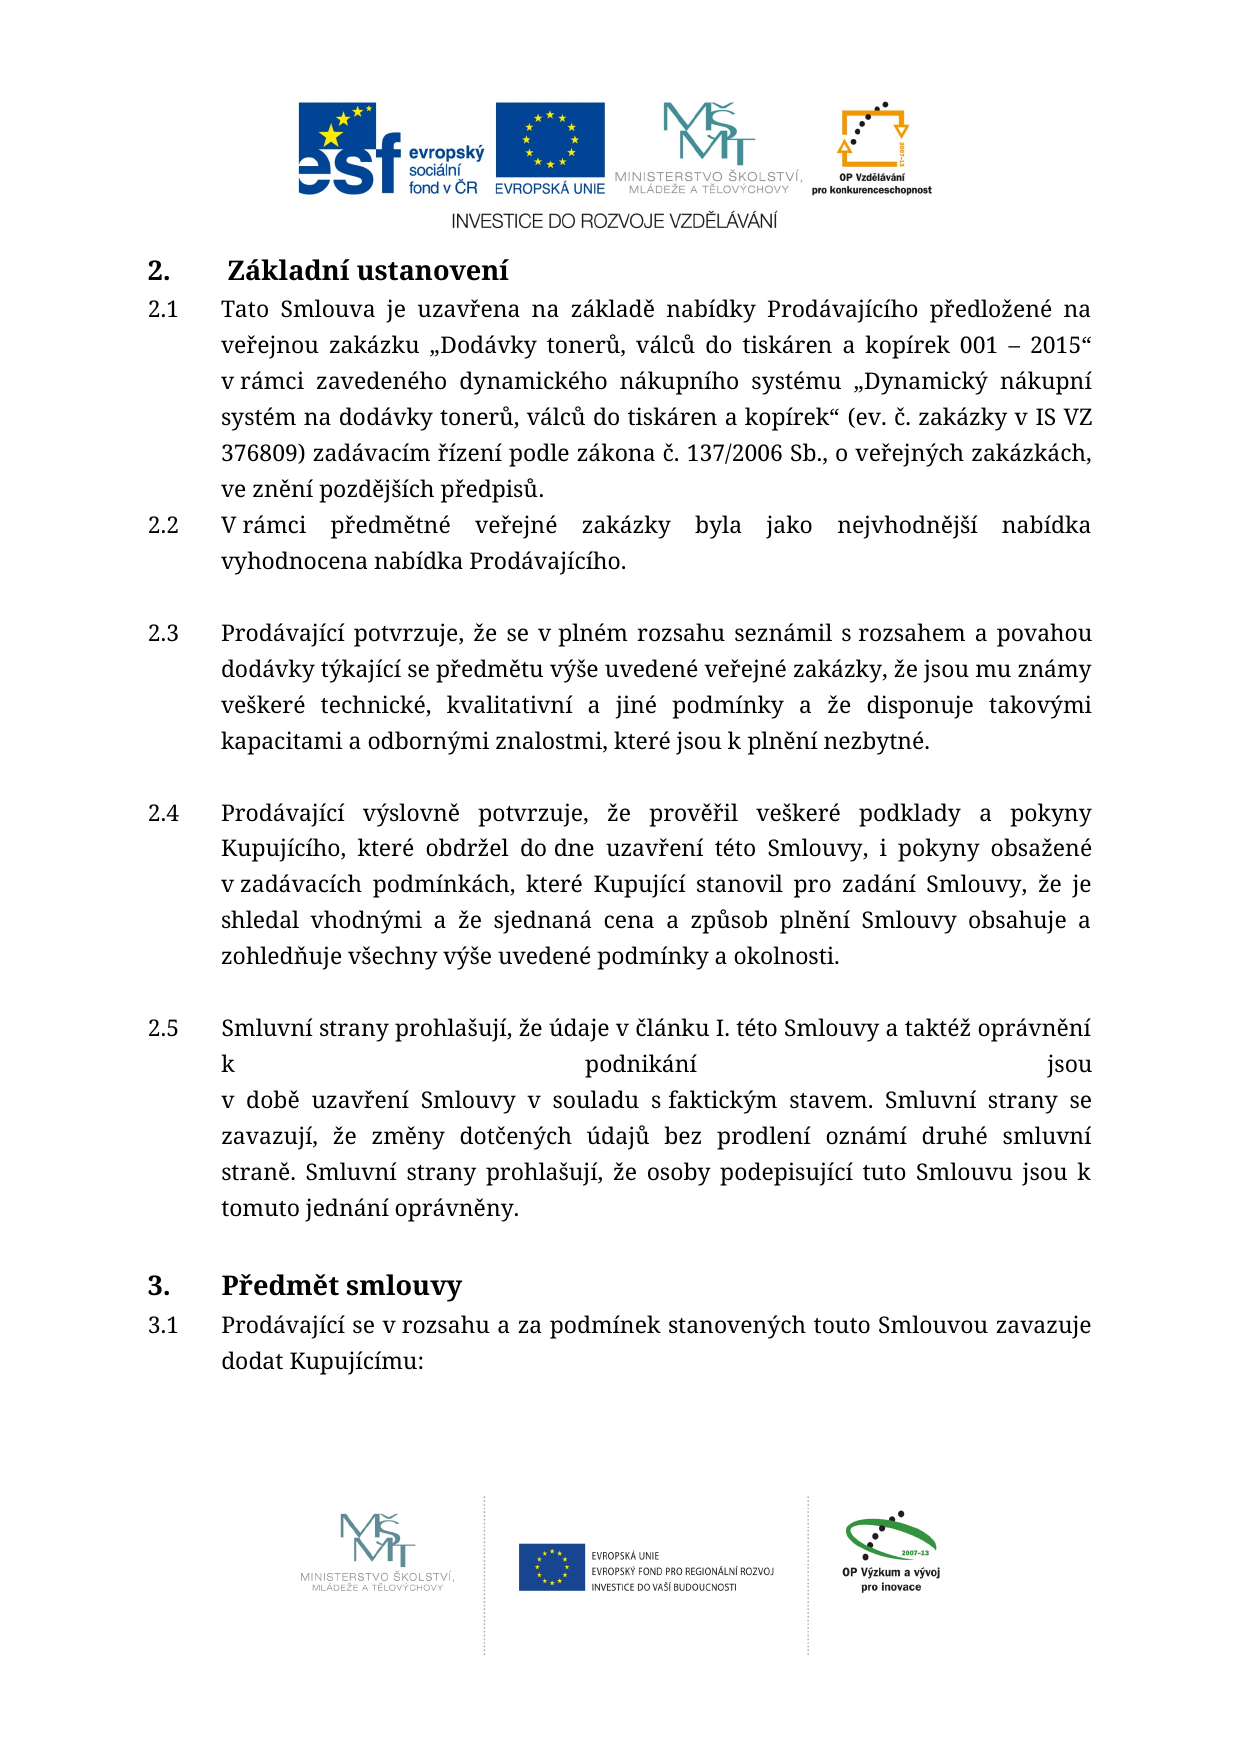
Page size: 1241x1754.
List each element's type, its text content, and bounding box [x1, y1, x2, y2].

text 2. Základní ustanovení [148, 251, 1093, 288]
text 2.4 Prodávající výslovně potvrzuje, že prověřil veškeré podklady a pokyny Kupujícího, které obdržel do dne uzavření této Smlouvy, i pokyny obsažené v zadávacích podmínkách, které Kupující stanovil pro zadání Smlouvy, že je shledal vhodnými a že sjednaná cena a způsob plnění Smlouvy obsahuje a zohledňuje všechny výše uvedené podmínky a okolnosti. [148, 796, 1093, 971]
picture [265, 73, 975, 251]
picture [265, 1470, 975, 1681]
text 3.1 Prodávající se v rozsahu a za podmínek stanovených touto Smlouvou zavazuje dodat Kupujícímu: [148, 1309, 1093, 1376]
text 2.3 Prodávající potvrzuje, že se v plném rozsahu seznámil s rozsahem a povahou dodávky týkající se předmětu výše uvedené veřejné zakázky, že jsou mu známy veškeré technické, kvalitativní a jiné podmínky a že disponuje takovými kapacitami a odbornými znalostmi, které jsou k plnění nezbytné. [148, 617, 1093, 756]
text 2.2 V rámci předmětné veřejné zakázky byla jako nejvhodnější nabídka vyhodnocena nabídka Prodávajícího. [148, 509, 1093, 576]
text 2.1 Tato Smlouva je uzavřena na základě nabídky Prodávajícího předložené na veřejnou zakázku „Dodávky tonerů, válců do tiskáren a kopírek 001 – 2015“ v rámci zavedeného dynamického nákupního systému „Dynamický nákupní systém na dodávky tonerů, válců do tiskáren a kopírek“ (ev. č. zakázky v IS VZ 376809) zadávacím řízení podle zákona č. 137/2006 Sb., o veřejných zakázkách, ve znění pozdějších předpisů. [148, 293, 1093, 504]
text 3. Předmět smlouvy [148, 1267, 1093, 1304]
text 2.5 Smluvní strany prohlašují, že údaje v článku I. této Smlouvy a taktéž oprávnění k podnikání jsou v době uzavření Smlouvy v souladu s faktickým stavem. Smluvní strany se zavazují, že změny dotčených údajů bez prodlení oznámí druhé smluvní straně. Smluvní strany prohlašují, že osoby podepisující tuto Smlouvu jsou k tomuto jednání oprávněny. [148, 1012, 1093, 1223]
